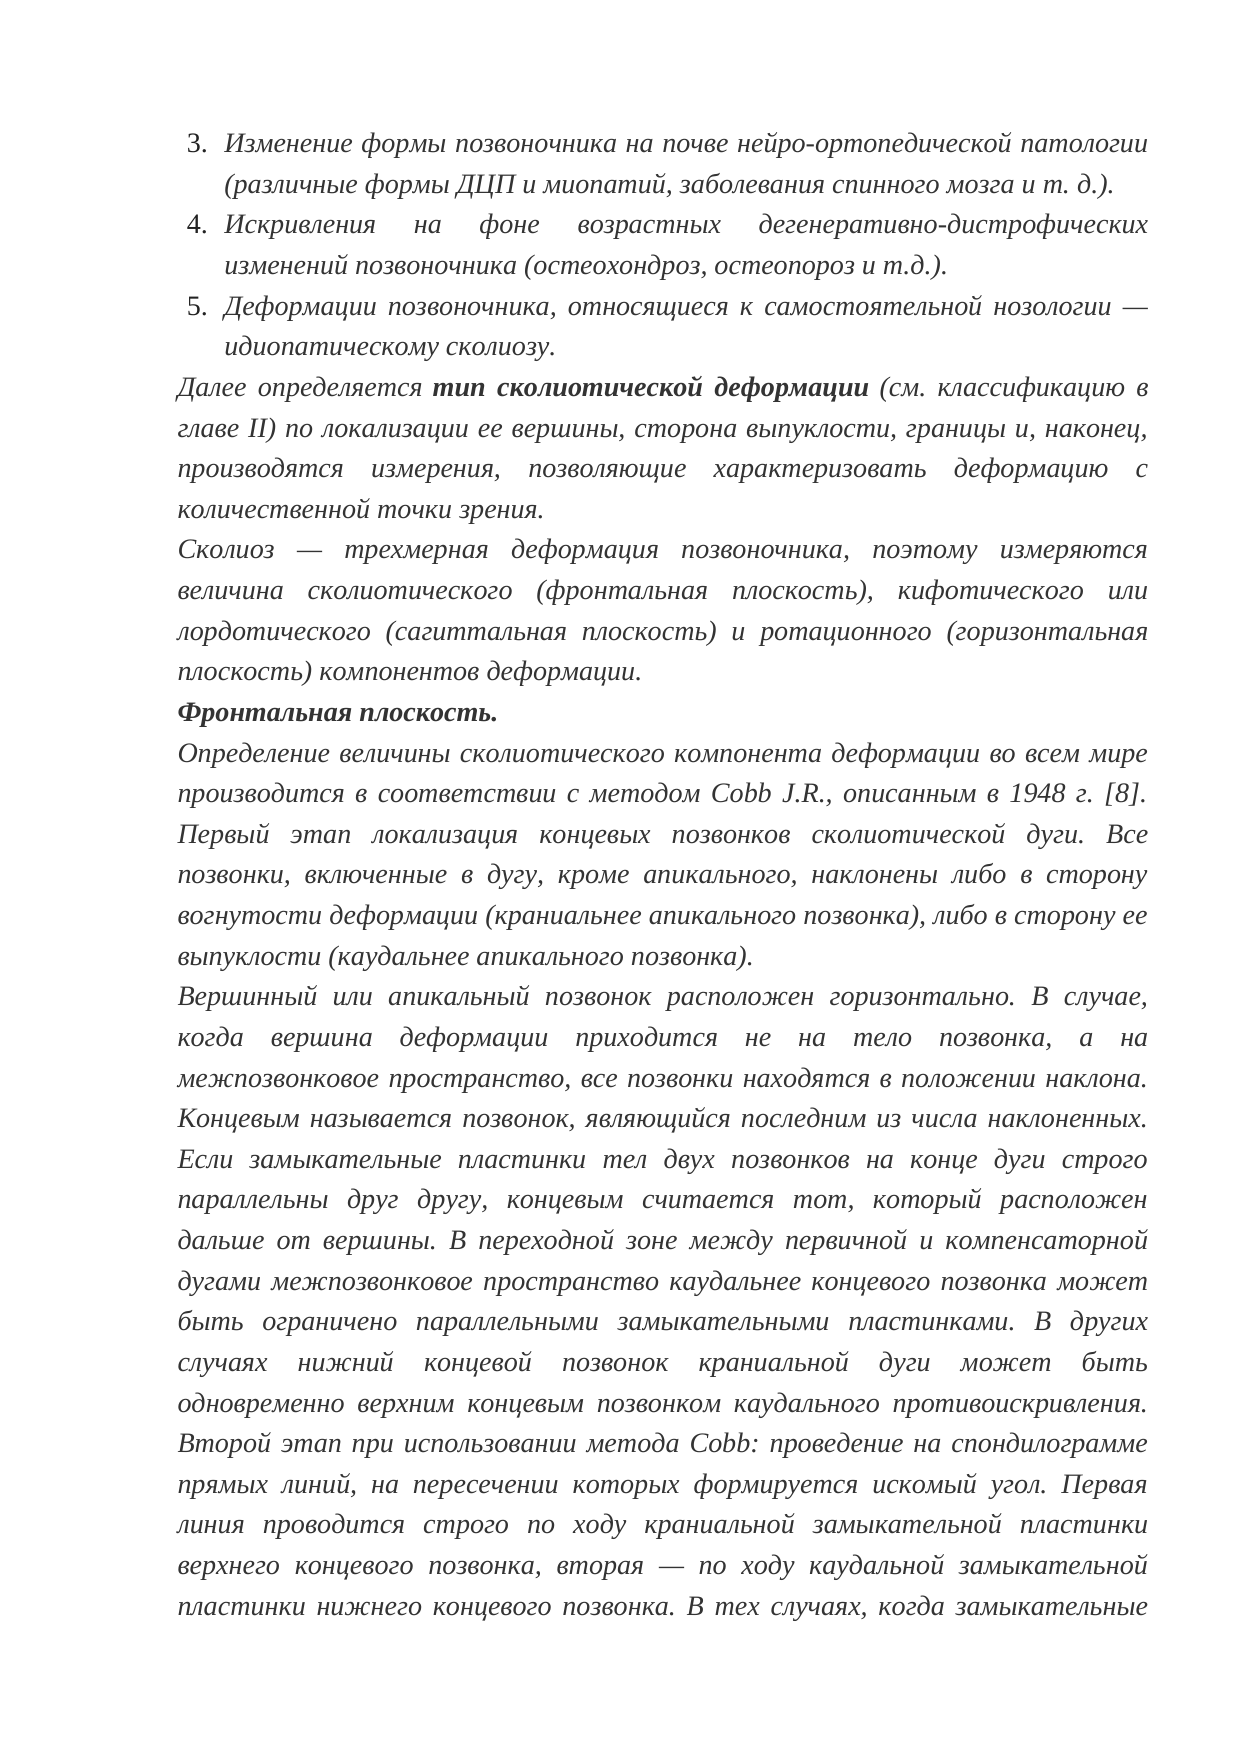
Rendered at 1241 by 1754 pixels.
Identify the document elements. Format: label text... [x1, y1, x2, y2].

text Далее определяется тип сколиотической деформации (см. классификацию в главе II) по локализации ее вершины, сторона выпуклости, границы и, наконец, производятся измерения, позволяющие характеризовать деформацию с количественной точки зрения. [177, 362, 1152, 524]
text Сколиоз — трехмерная деформация позвоночника, поэтому измеряются величина сколиотического (фронтальная плоскость), кифотического или лордотического (сагиттальная плоскость) и ротационного (горизонтальная плоскость) компонентов деформации. [177, 524, 1152, 687]
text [177, 971, 1152, 1621]
text Фронтальная плоскость. [177, 687, 1152, 727]
list Деформации позвоночника, относящиеся к самостоятельной нозологии — идиопатическому сколиозу. [187, 281, 1152, 362]
list Изменение формы позвоночника на почве нейро-ортопедической патологии (различные формы ДЦП и миопатий, заболевания спинного мозга и т. д.). [187, 118, 1152, 199]
text Определение величины сколиотического компонента деформации во всем мире производится в соответствии с методом Cobb J.R., описанным в 1948 г. [8]. Первый этап локализация концевых позвонков сколиотической дуги. Все позвонки, включенные в дугу, кроме апикального, наклонены либо в сторону вогнутости деформации (краниальнее апикального позвонка), либо в сторону ее выпуклости (каудальнее апикального позвонка). [177, 727, 1152, 971]
list Искривления на фоне возрастных дегенеративно-дистрофических изменений позвоночника (остеохондроз, остеопороз и т.д.). [187, 199, 1152, 281]
